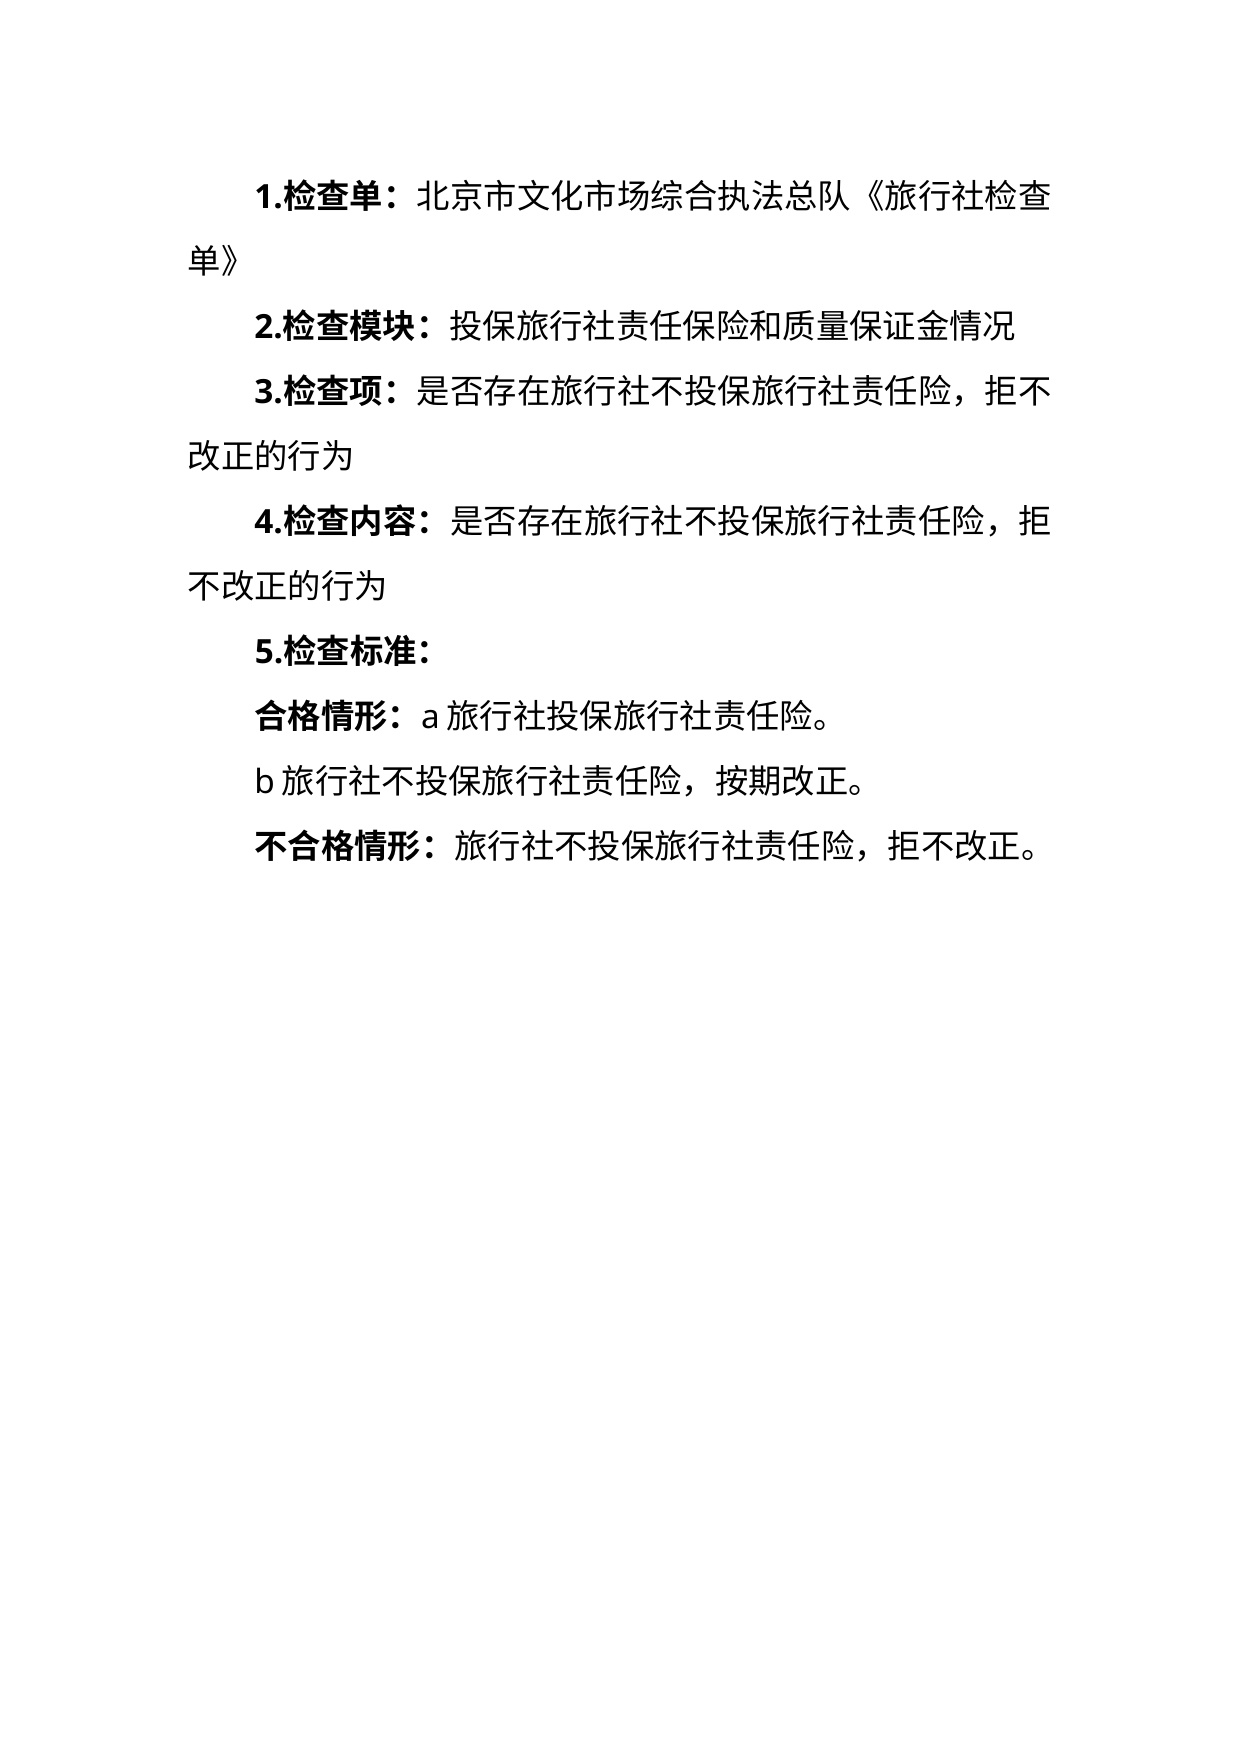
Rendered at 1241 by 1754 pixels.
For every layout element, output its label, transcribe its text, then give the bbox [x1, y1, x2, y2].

text 5.检查标准： [187, 617, 1053, 682]
text 2.检查模块：投保旅行社责任保险和质量保证金情况 [187, 292, 1053, 357]
text b旅行社不投保旅行社责任险，按期改正。 [187, 747, 1053, 812]
text 4.检查内容：是否存在旅行社不投保旅行社责任险，拒不改正的行为 [187, 487, 1053, 617]
text 1.检查单：北京市文化市场综合执法总队《旅行社检查单》 [187, 162, 1053, 292]
text 合格情形：a旅行社投保旅行社责任险。 [187, 682, 1053, 747]
text 不合格情形：旅行社不投保旅行社责任险，拒不改正。 [187, 812, 1053, 877]
text 3.检查项：是否存在旅行社不投保旅行社责任险，拒不改正的行为 [187, 357, 1053, 487]
